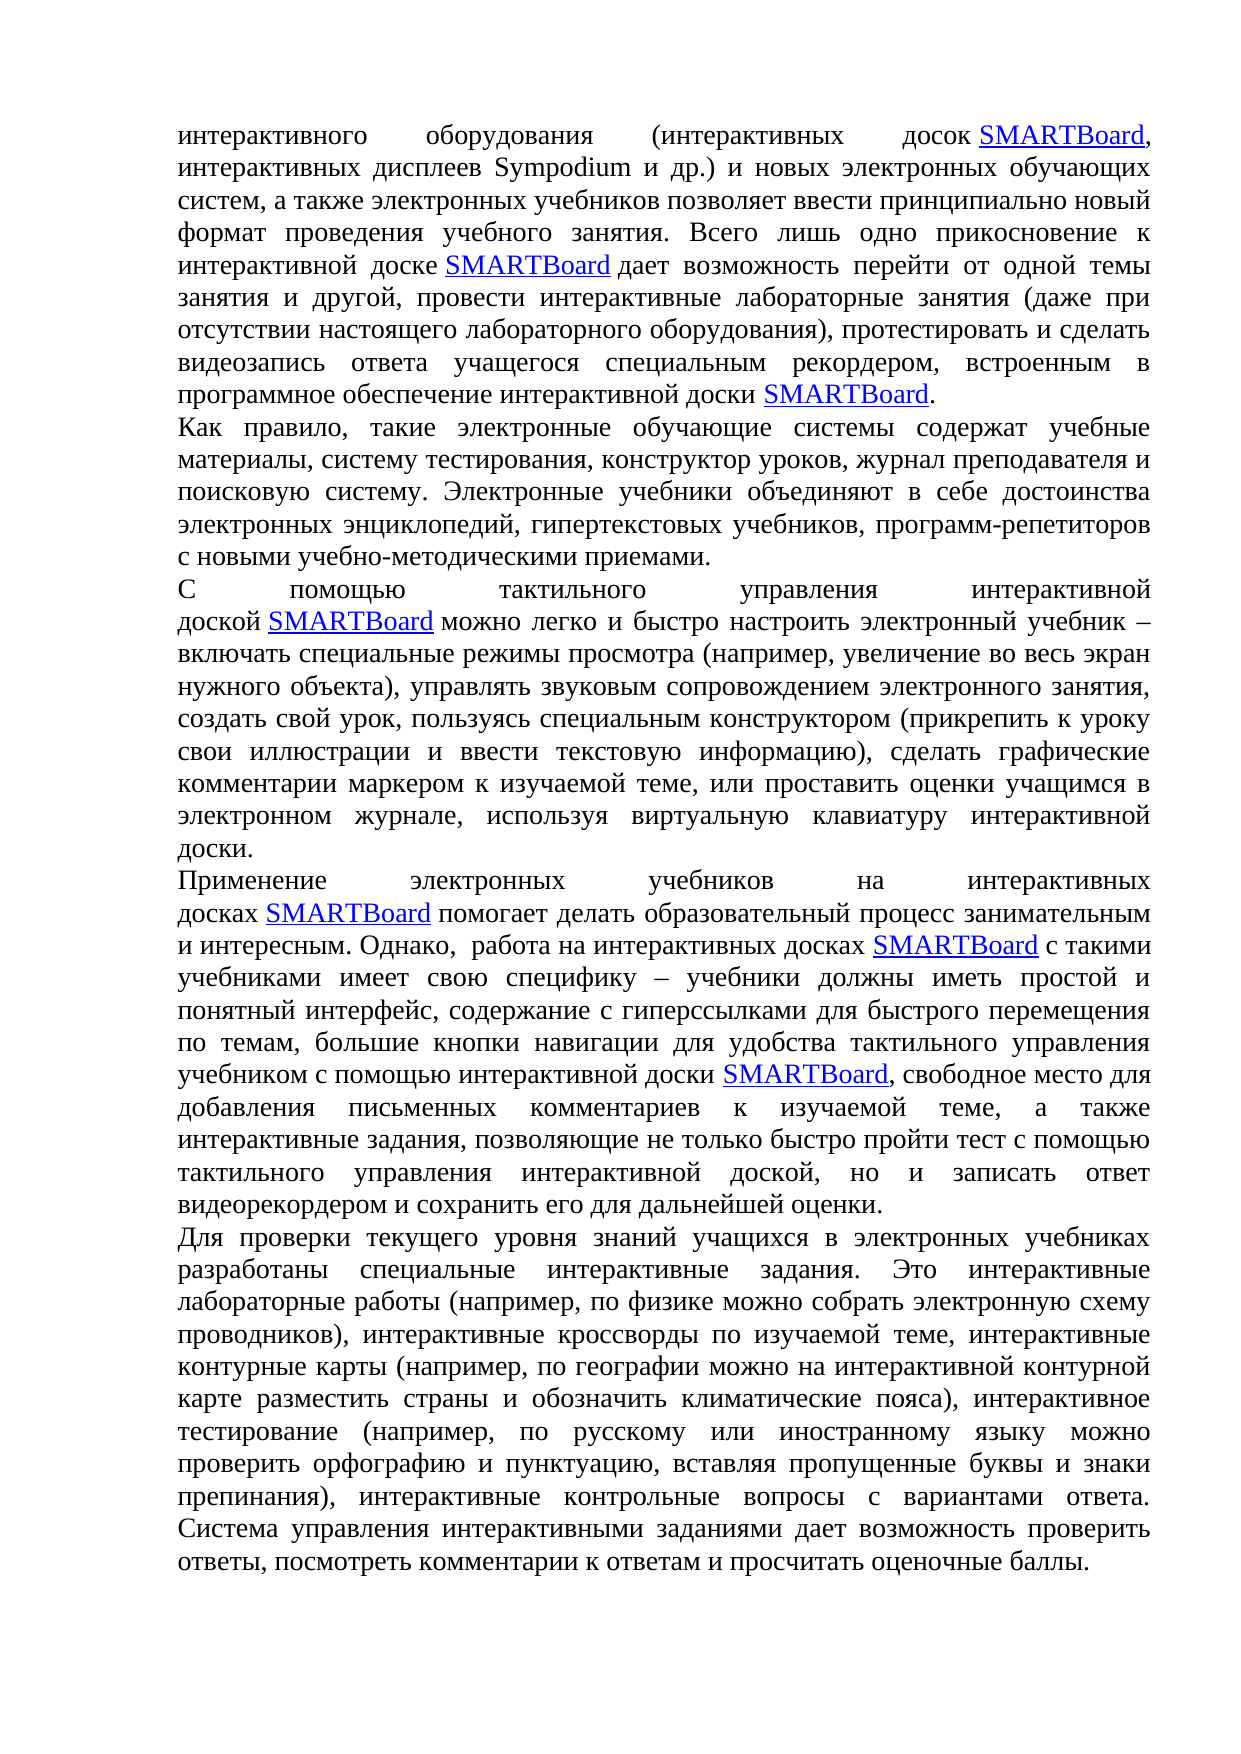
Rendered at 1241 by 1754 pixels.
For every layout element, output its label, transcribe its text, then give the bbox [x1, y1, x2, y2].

text Как правило, такие электронные обучающие системы содержат учебные материалы, систему тестирования, конструктор уроков, журнал преподавателя и поисковую систему. Электронные учебники объединяют в себе достоинства электронных энциклопедий, гипертекстовых учебников, программ-репетиторов с новыми учебно-методическими приемами. [177, 410, 1152, 572]
text Применение электронных учебников на интерактивных досках SMARTBoard помогает делать образовательный процесс занимательным и интересным. Однако, работа на интерактивных досках SMARTBoard с такими учебниками имеет свою специфику – учебники должны иметь простой и понятный интерфейс, содержание с гиперссылками для быстрого перемещения по темам, большие кнопки навигации для удобства тактильного управления учебником с помощью интерактивной доски SMARTBoard, свободное место для добавления письменных комментариев к изучаемой теме, а также интерактивные задания, позволяющие не только быстро пройти тест с помощью тактильного управления интерактивной доской, но и записать ответ видеорекордером и сохранить его для дальнейшей оценки. [177, 863, 1152, 1219]
text Для проверки текущего уровня знаний учащихся в электронных учебниках разработаны специальные интерактивные задания. Это интерактивные лабораторные работы (например, по физике можно собрать электронную схему проводников), интерактивные кроссворды по изучаемой теме, интерактивные контурные карты (например, по географии можно на интерактивной контурной карте разместить страны и обозначить климатические пояса), интерактивное тестирование (например, по русскому или иностранному языку можно проверить орфографию и пунктуацию, вставляя пропущенные буквы и знаки препинания), интерактивные контрольные вопросы с вариантами ответа. Система управления интерактивными заданиями дает возможность проверить ответы, посмотреть комментарии к ответам и просчитать оценочные баллы. [177, 1219, 1152, 1576]
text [177, 118, 1152, 410]
text С помощью тактильного управления интерактивной доской SMARTBoard можно легко и быстро настроить электронный учебник – включать специальные режимы просмотра (например, увеличение во весь экран нужного объекта), управлять звуковым сопровождением электронного занятия, создать свой урок, пользуясь специальным конструктором (прикрепить к уроку свои иллюстрации и ввести текстовую информацию), сделать графические комментарии маркером к изучаемой теме, или проставить оценки учащимся в электронном журнале, используя виртуальную клавиатуру интерактивной доски. [177, 572, 1152, 863]
